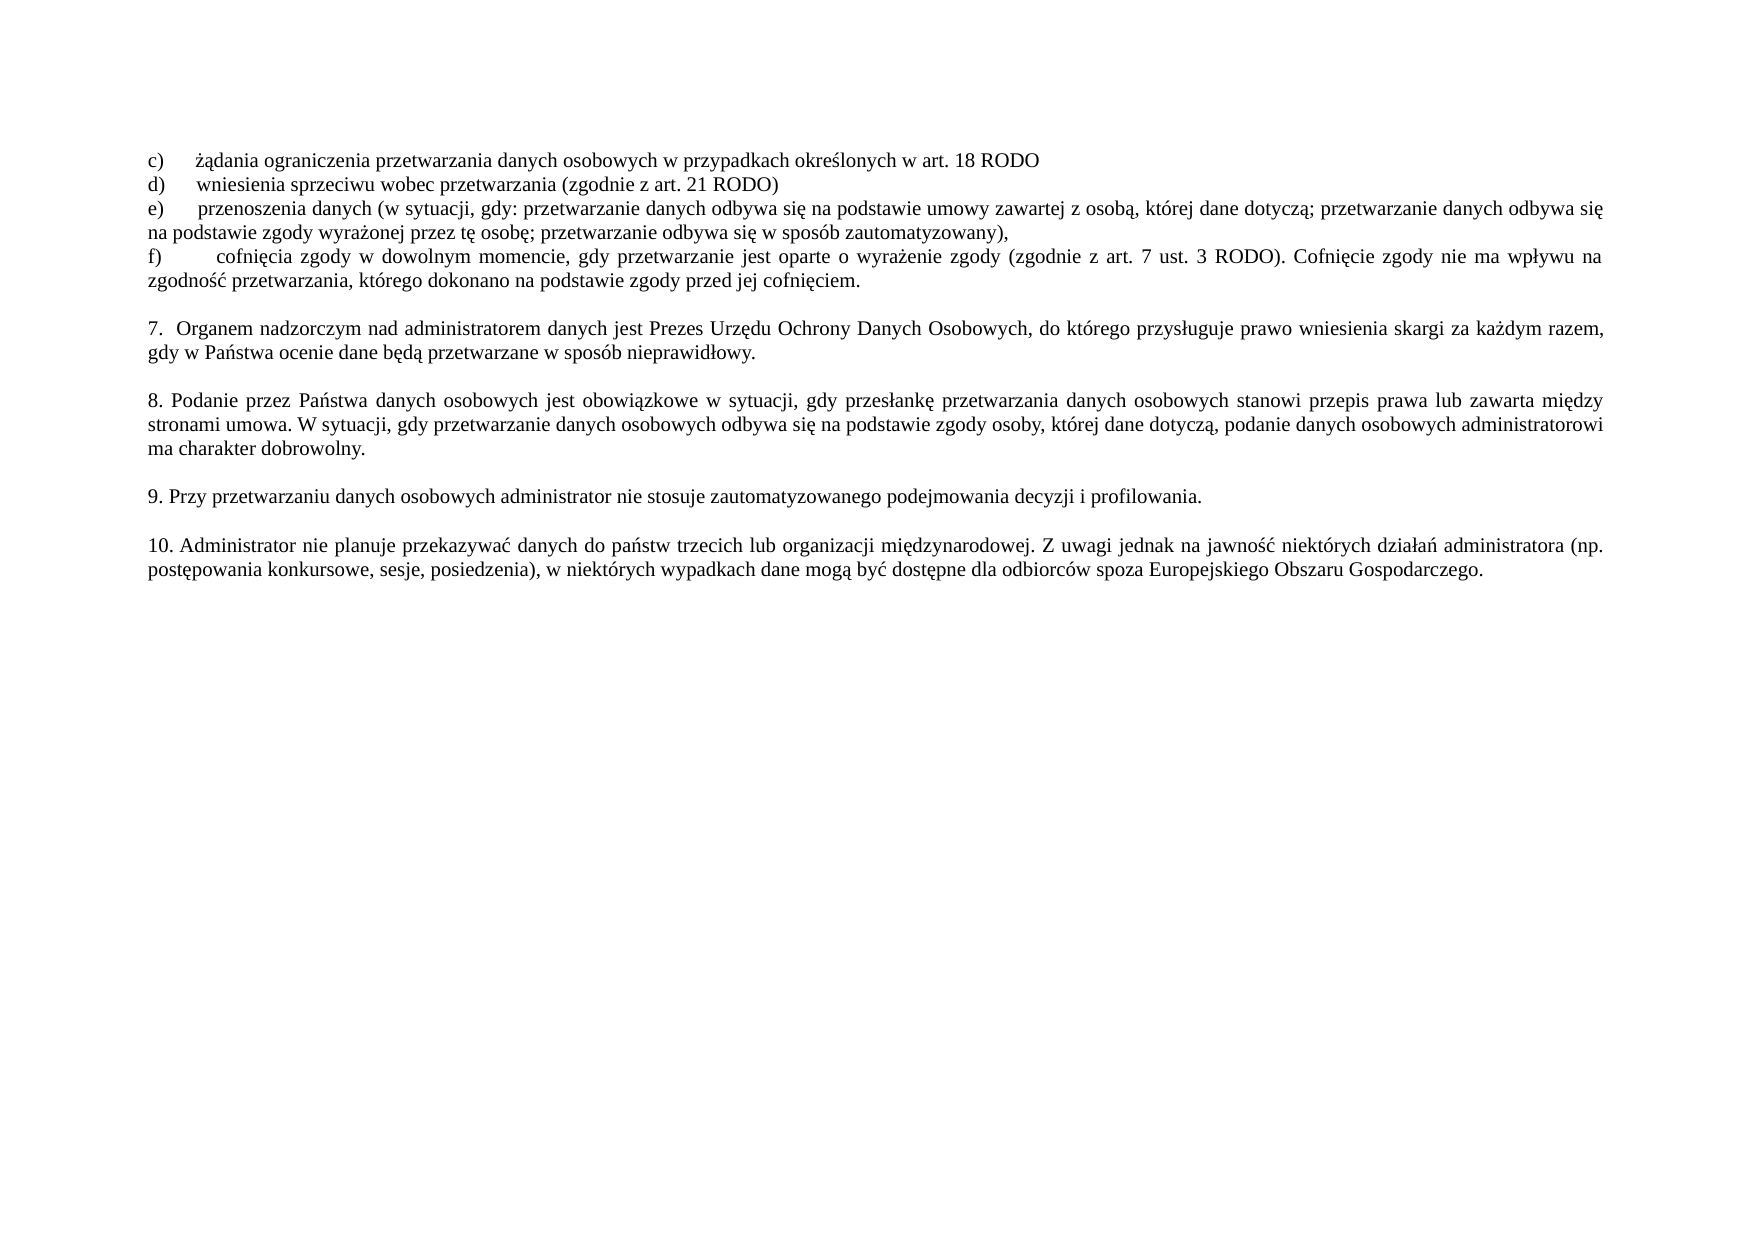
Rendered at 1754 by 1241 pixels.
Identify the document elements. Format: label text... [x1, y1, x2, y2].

text 10. Administrator nie planuje przekazywać danych do państw trzecich lub organizacji międzynarodowej. Z uwagi jednak na jawność niektórych działań administratora (np. postępowania konkursowe, sesje, posiedzenia), w niektórych wypadkach dane mogą być dostępne dla odbiorców spoza Europejskiego Obszaru Gospodarczego. [148, 533, 1606, 581]
text 8. Podanie przez Państwa danych osobowych jest obowiązkowe w sytuacji, gdy przesłankę przetwarzania danych osobowych stanowi przepis prawa lub zawarta między stronami umowa. W sytuacji, gdy przetwarzanie danych osobowych odbywa się na podstawie zgody osoby, której dane dotyczą, podanie danych osobowych administratorowi ma charakter dobrowolny. [148, 388, 1606, 460]
text 7. Organem nadzorczym nad administratorem danych jest Prezes Urzędu Ochrony Danych Osobowych, do którego przysługuje prawo wniesienia skargi za każdym razem, gdy w Państwa ocenie dane będą przetwarzane w sposób nieprawidłowy. [148, 316, 1606, 364]
text c) żądania ograniczenia przetwarzania danych osobowych w przypadkach określonych w art. 18 RODO [148, 148, 1606, 172]
text 9. Przy przetwarzaniu danych osobowych administrator nie stosuje zautomatyzowanego podejmowania decyzji i profilowania. [148, 484, 1606, 508]
text d) wniesienia sprzeciwu wobec przetwarzania (zgodnie z art. 21 RODO) [148, 172, 1606, 196]
text e) przenoszenia danych (w sytuacji, gdy: przetwarzanie danych odbywa się na podstawie umowy zawartej z osobą, której dane dotyczą; przetwarzanie danych odbywa się na podstawie zgody wyrażonej przez tę osobę; przetwarzanie odbywa się w sposób zautomatyzowany), [148, 196, 1606, 244]
text f) cofnięcia zgody w dowolnym momencie, gdy przetwarzanie jest oparte o wyrażenie zgody (zgodnie z art. 7 ust. 3 RODO). Cofnięcie zgody nie ma wpływu na zgodność przetwarzania, którego dokonano na podstawie zgody przed jej cofnięciem. [148, 244, 1606, 292]
